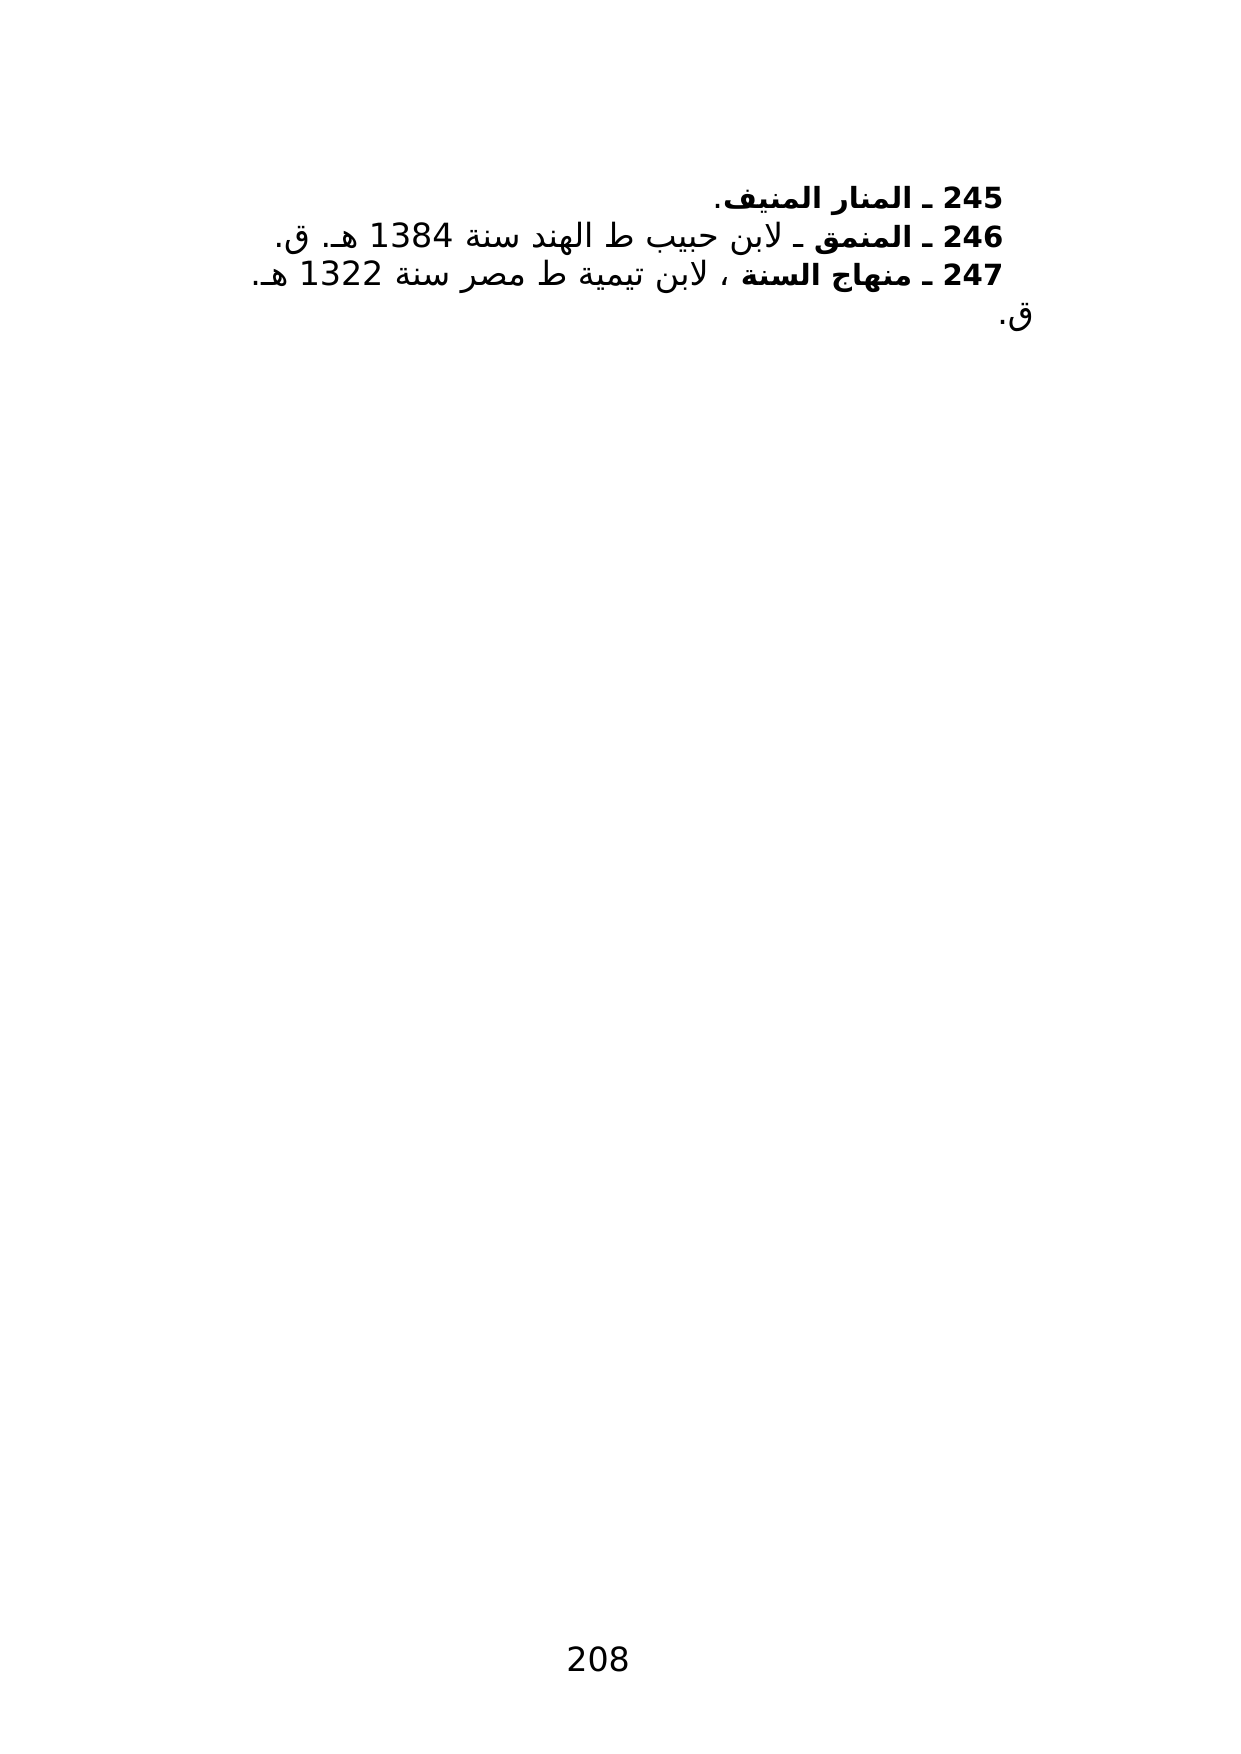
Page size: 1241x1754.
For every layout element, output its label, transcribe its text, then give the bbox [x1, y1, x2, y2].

text 247 ـ منهاج السنة ، لابن تيمية ط مصر سنة 1322 هـ. ق. [222, 255, 1033, 333]
text 246 ـ المنمق ـ لابن حبيب ط الهند سنة 1384 هـ. ق. [222, 216, 1033, 255]
text 245 ـ المنار المنيف. [222, 177, 1033, 216]
